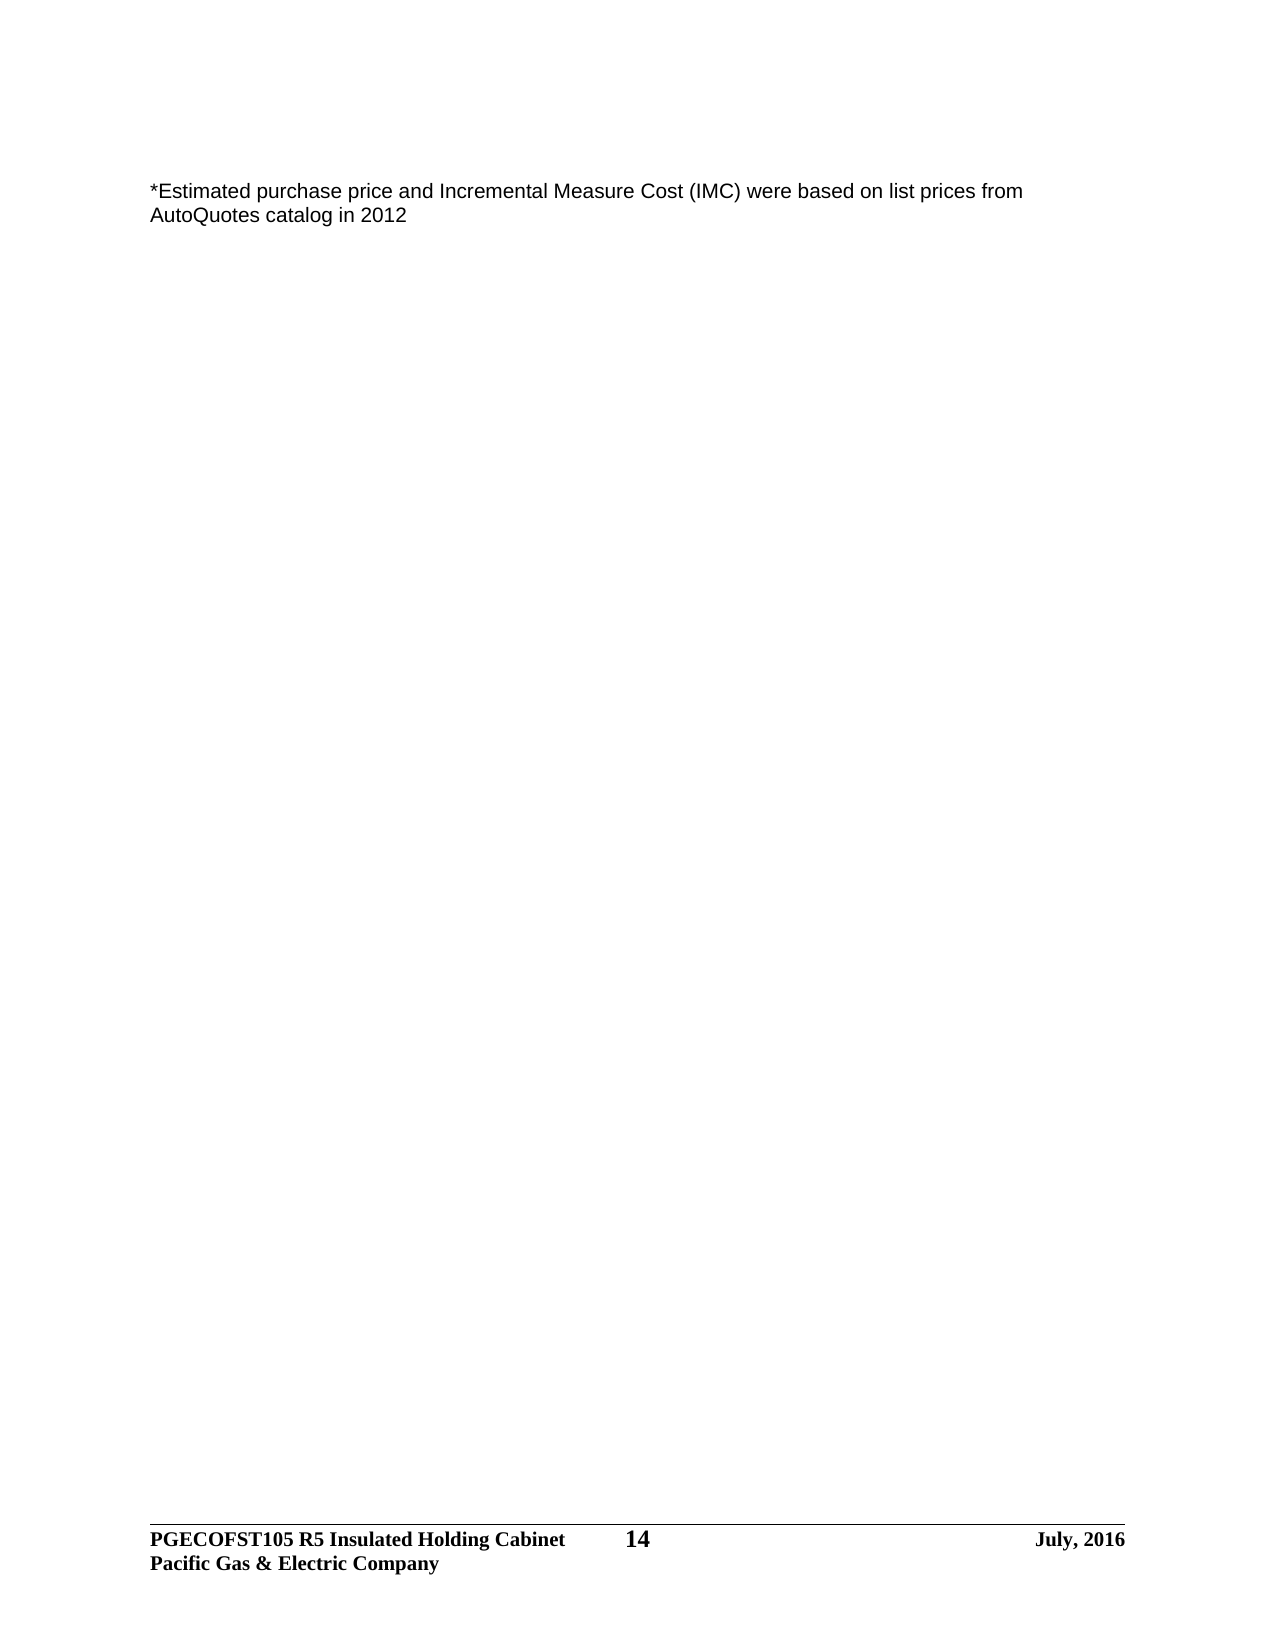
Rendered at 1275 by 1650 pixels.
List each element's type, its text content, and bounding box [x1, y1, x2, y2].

text *Estimated purchase price and Incremental Measure Cost (IMC) were based on list prices from AutoQuotes catalog in 2012 [150, 179, 1125, 227]
